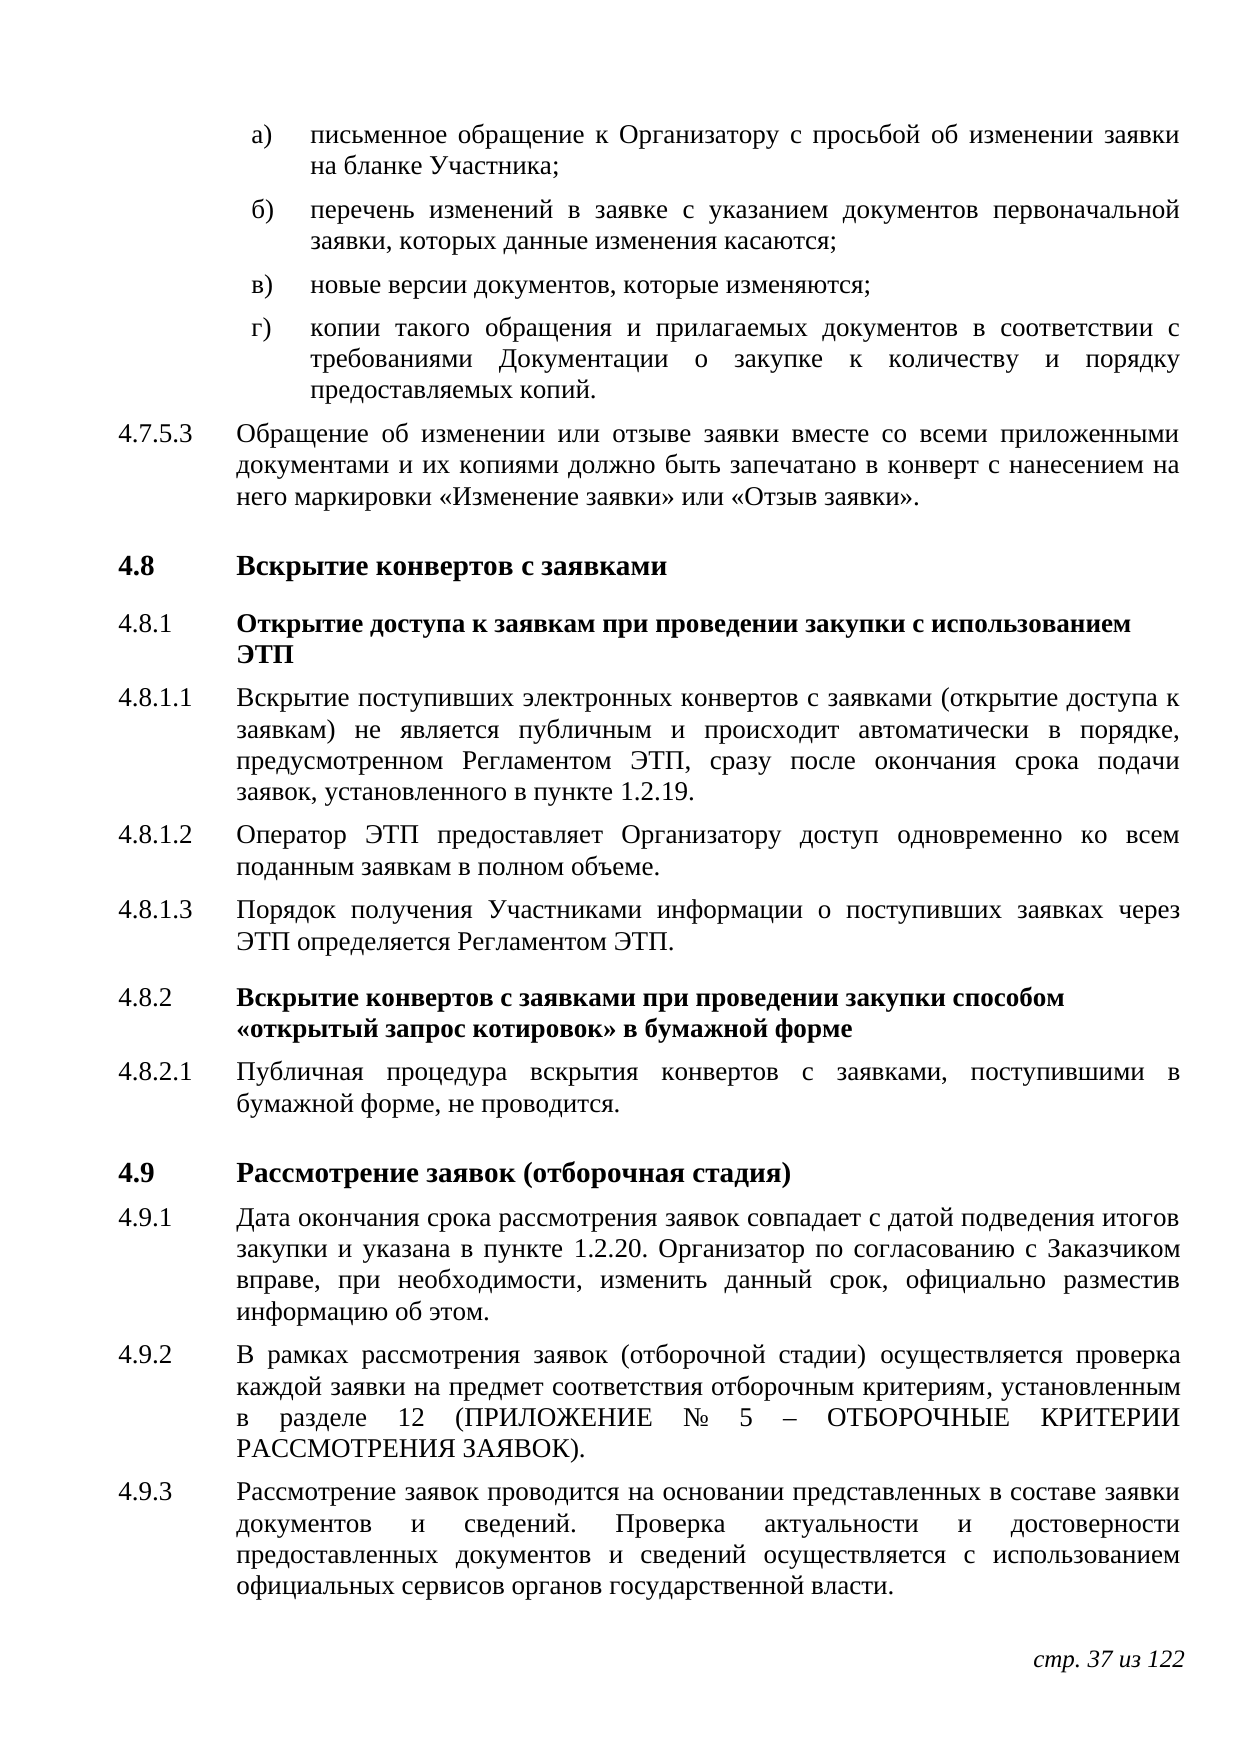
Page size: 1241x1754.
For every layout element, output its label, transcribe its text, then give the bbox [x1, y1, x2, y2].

text В рамках рассмотрения заявок (отборочной стадии) осуществляется проверка каждой заявки на предмет соответствия отборочным критериям, установленным в разделе 12 (ПРИЛОЖЕНИЕ № 5 – ОТБОРОЧНЫЕ КРИТЕРИИ РАССМОТРЕНИЯ ЗАЯВОК). [118, 1338, 1181, 1463]
text Вскрытие конвертов с заявками при проведении закупки способом «открытый запрос котировок» в бумажной форме [118, 981, 1181, 1043]
text Рассмотрение заявок проводится на основании представленных в составе заявки документов и сведений. Проверка актуальности и достоверности предоставленных документов и сведений осуществляется с использованием официальных сервисов органов государственной власти. [118, 1476, 1181, 1600]
subtitle Вскрытие конвертов с заявками [118, 548, 1181, 582]
text Дата окончания срока рассмотрения заявок совпадает с датой подведения итогов закупки и указана в пункте 1.2.20. Организатор по согласованию с Заказчиком вправе, при необходимости, изменить данный срок, официально разместив информацию об этом. [118, 1201, 1181, 1326]
list Вскрытие поступивших электронных конвертов с заявками (открытие доступа к заявкам) не является публичным и происходит автоматически в порядке, предусмотренном Регламентом ЭТП, сразу после окончания срока подачи заявок, установленного в пункте 1.2.19. [118, 682, 1181, 806]
text копии такого обращения и прилагаемых документов в соответствии с требованиями Документации о закупке к количеству и порядку предоставляемых копий. [251, 311, 1181, 405]
text Открытие доступа к заявкам при проведении закупки с использованием ЭТП [118, 607, 1181, 669]
text новые версии документов, которые изменяются; [251, 268, 1181, 299]
text Публичная процедура вскрытия конвертов с заявками, поступившими в бумажной форме, не проводится. [118, 1056, 1181, 1118]
text Обращение об изменении или отзыве заявки вместе со всеми приложенными документами и их копиями должно быть запечатано в конверт с нанесением на него маркировки «Изменение заявки» или «Отзыв заявки». [118, 417, 1181, 511]
list Оператор ЭТП предоставляет Организатору доступ одновременно ко всем поданным заявкам в полном объеме. [118, 819, 1181, 881]
subtitle Рассмотрение заявок (отборочная стадия) [118, 1155, 1181, 1189]
list Порядок получения Участниками информации о поступивших заявках через ЭТП определяется Регламентом ЭТП. [118, 893, 1181, 956]
text перечень изменений в заявке с указанием документов первоначальной заявки, которых данные изменения касаются; [251, 193, 1181, 255]
text письменное обращение к Организатору с просьбой об изменении заявки на бланке Участника; [251, 118, 1181, 180]
